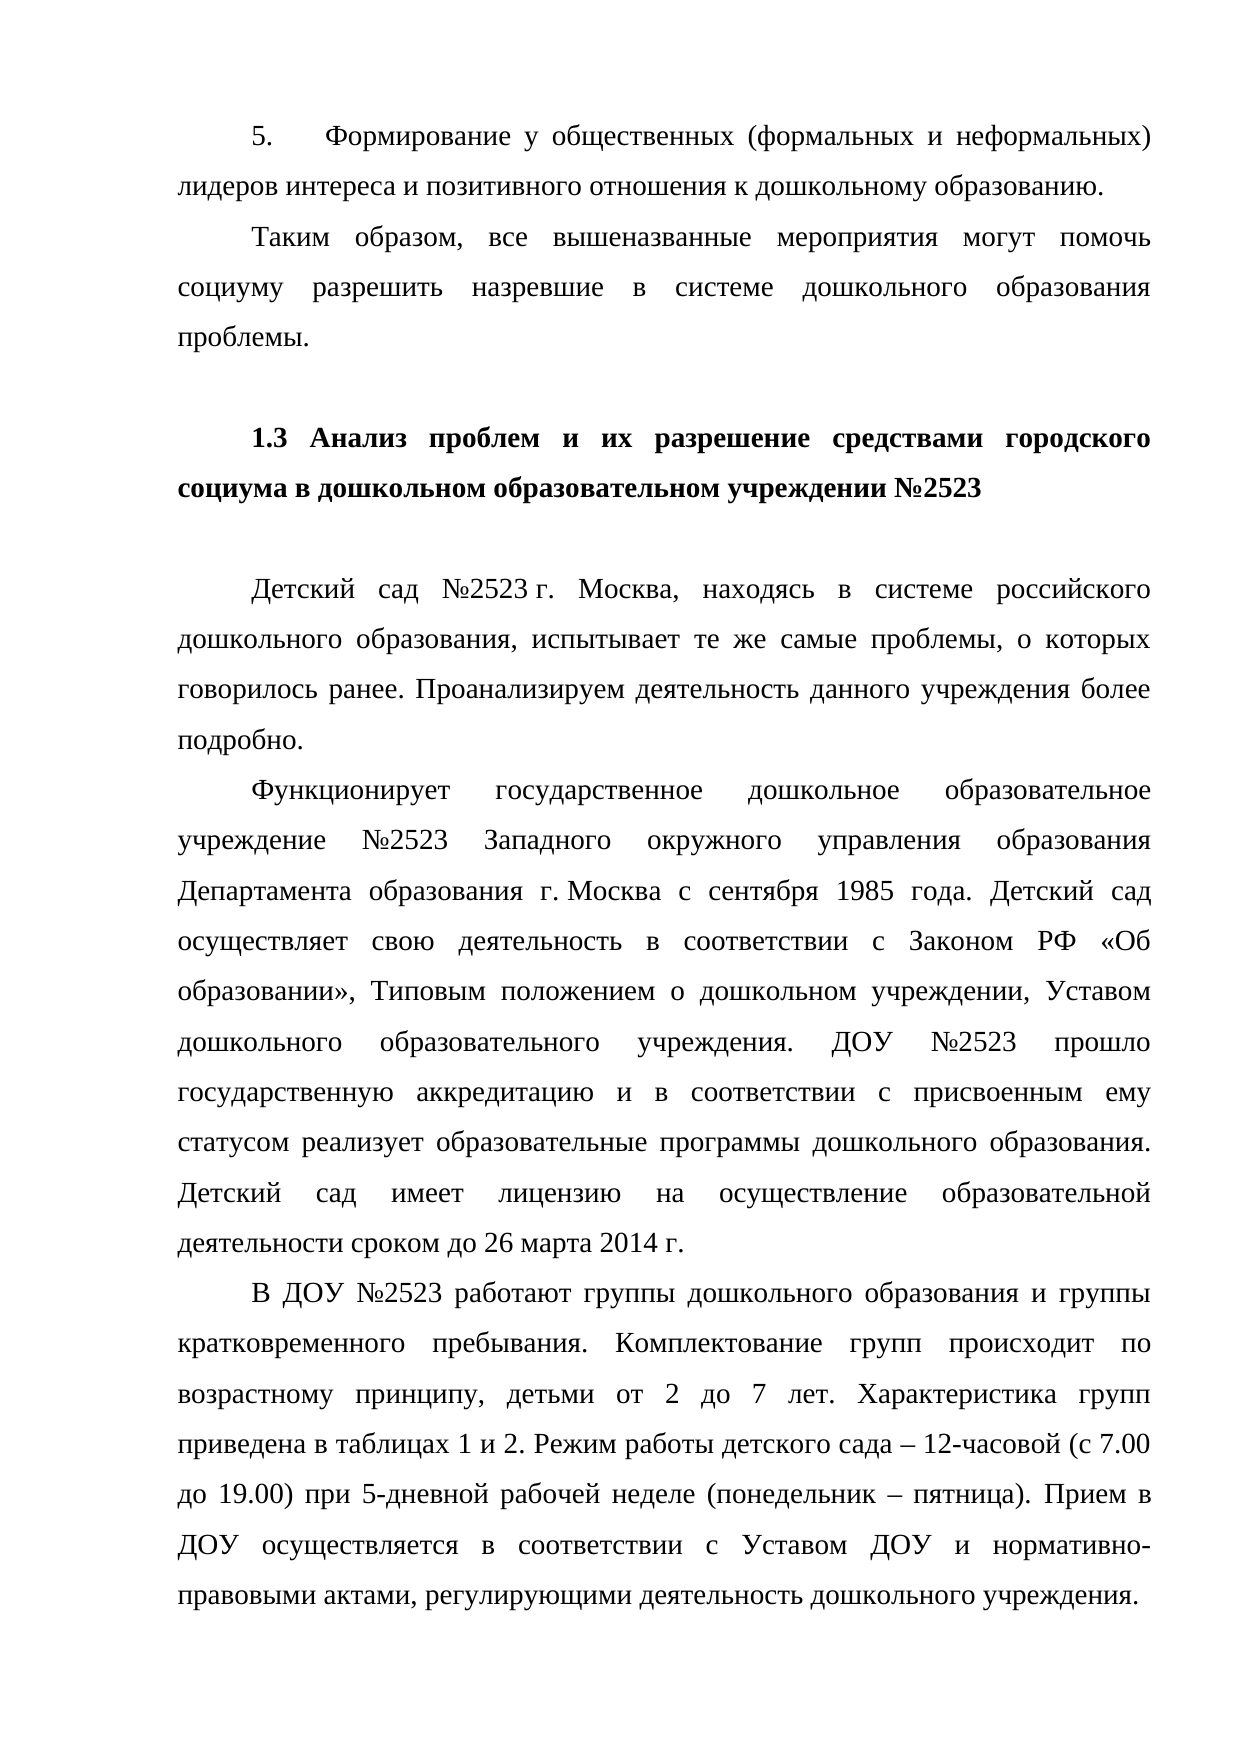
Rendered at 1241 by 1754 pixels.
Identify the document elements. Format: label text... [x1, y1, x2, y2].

text В ДОУ №2523 работают группы дошкольного образования и группы кратковременного пребывания. Комплектование групп происходит по возрастному принципу, детьми от 2 до 7 лет. Характеристика групп приведена в таблицах 1 и 2. Режим работы детского сада – 12-часовой (с 7.00 до 19.00) при 5-дневной рабочей неделе (понедельник – пятница). Прием в ДОУ осуществляется в соответствии с Уставом ДОУ и нормативно-правовыми актами, регулирующими деятельность дошкольного учреждения. [177, 1275, 1152, 1611]
text Детский сад №2523 г. Москва, находясь в системе российского дошкольного образования, испытывает те же самые проблемы, о которых говорилось ранее. Проанализируем деятельность данного учреждения более подробно. [177, 571, 1152, 755]
text Функционирует государственное дошкольное образовательное учреждение №2523 Западного окружного управления образования Департамента образования г. Москва с сентября 1985 года. Детский сад осуществляет свою деятельность в соответствии с Законом РФ «Об образовании», Типовым положением о дошкольном учреждении, Уставом дошкольного образовательного учреждения. ДОУ №2523 прошло государственную аккредитацию и в соответствии с присвоенным ему статусом реализует образовательные программы дошкольного образования. Детский сад имеет лицензию на осуществление образовательной деятельности сроком до 26 марта 2014 г. [177, 772, 1152, 1258]
text Таким образом, все вышеназванные мероприятия могут помочь социуму разрешить назревшие в системе дошкольного образования проблемы. [177, 219, 1152, 353]
subtitle 1.3 Анализ проблем и их разрешение средствами городского социума в дошкольном образовательном учреждении №2523 [177, 420, 1152, 504]
list Формирование у общественных (формальных и неформальных) лидеров интереса и позитивного отношения к дошкольному образованию. [177, 118, 1152, 202]
